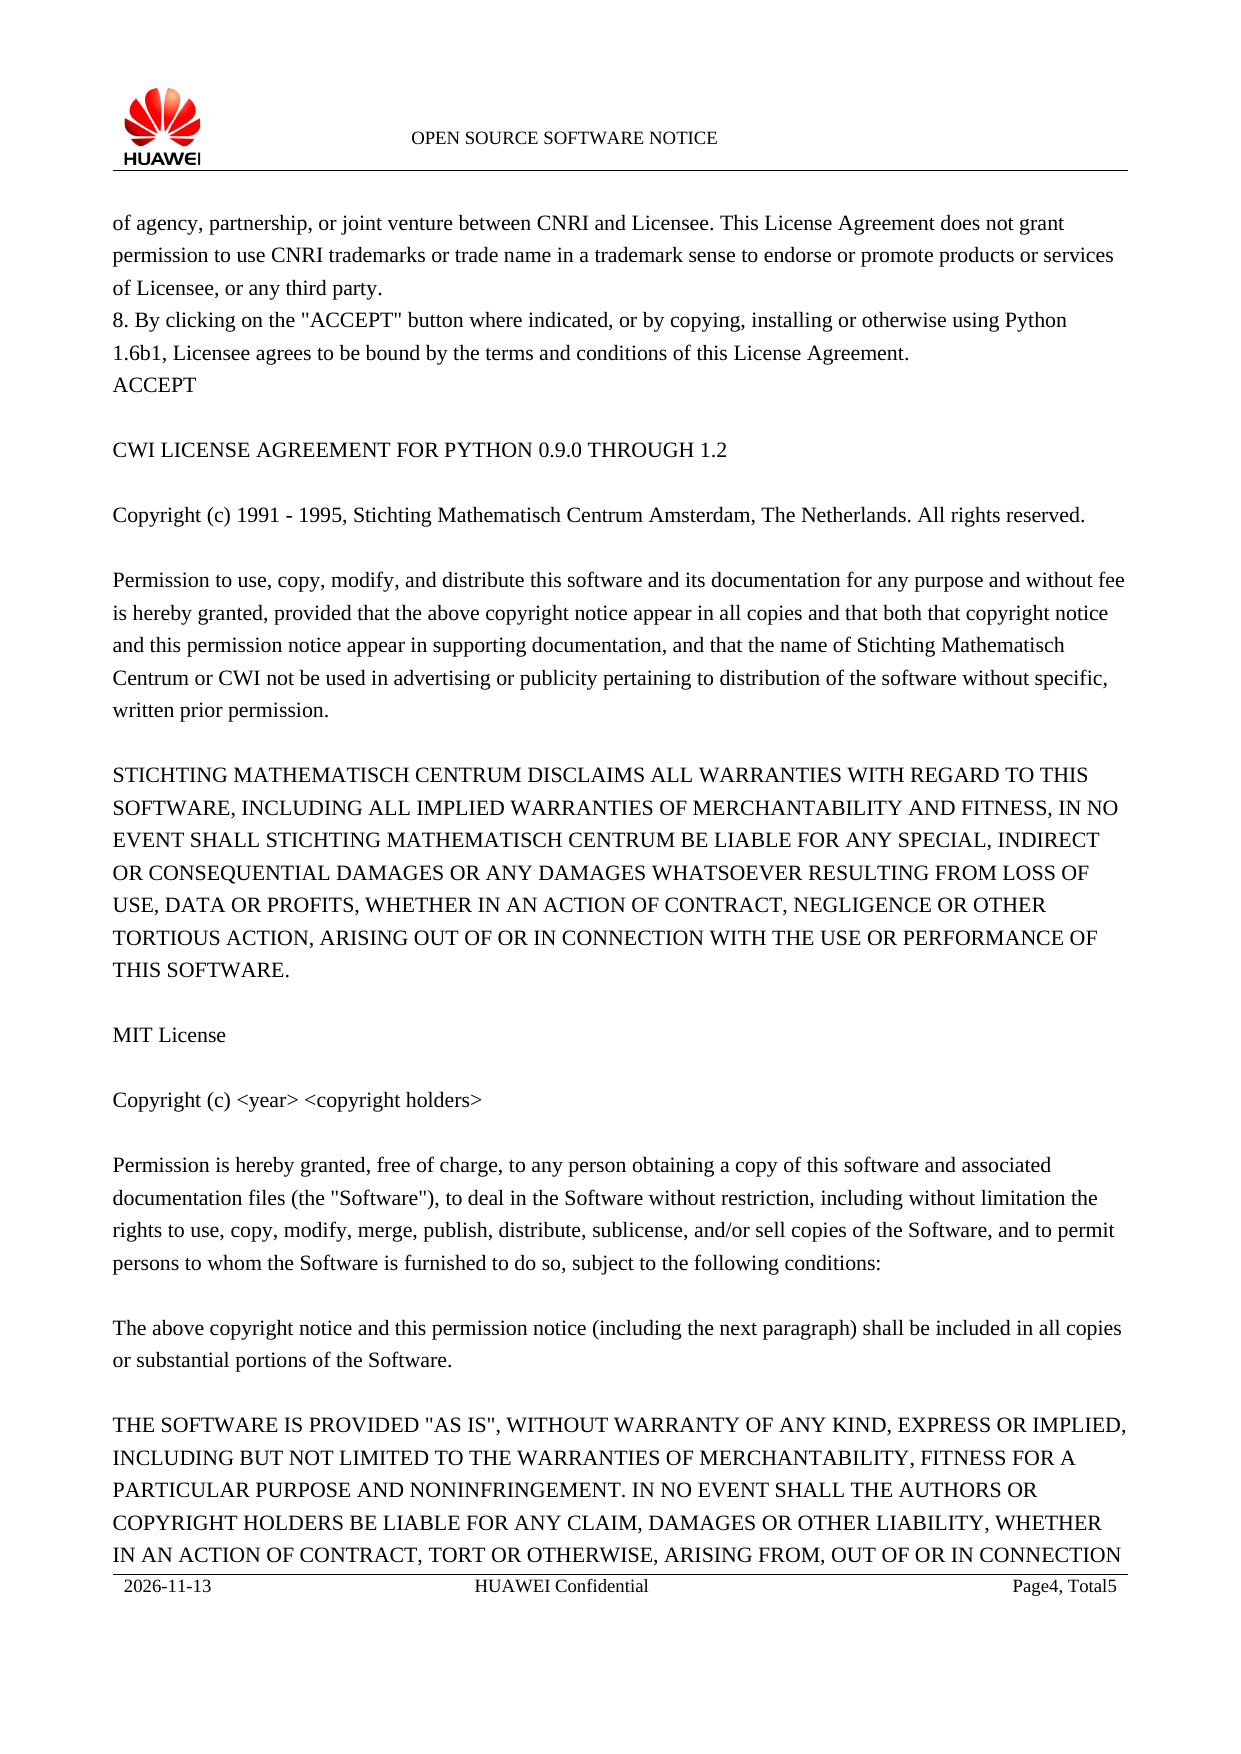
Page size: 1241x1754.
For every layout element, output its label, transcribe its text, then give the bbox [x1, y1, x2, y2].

picture [124, 88, 201, 165]
